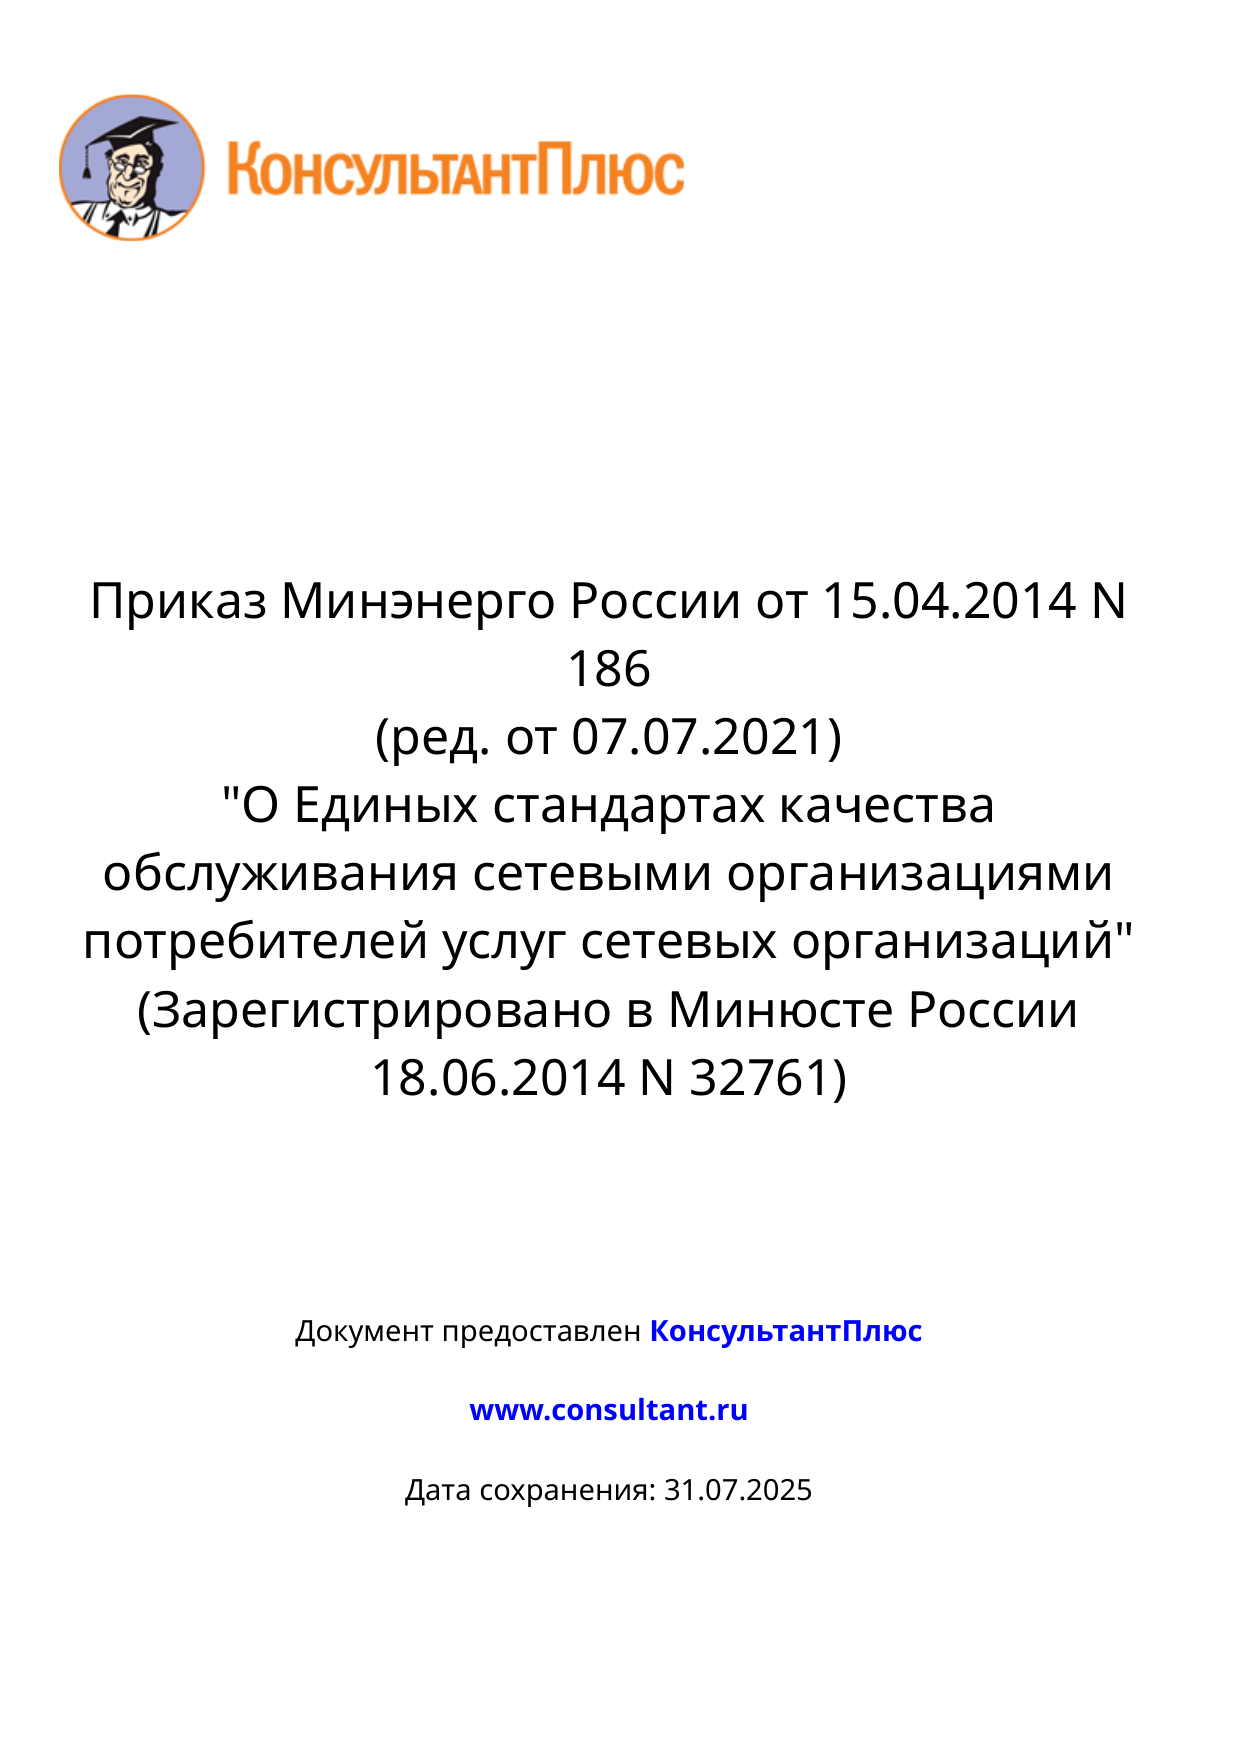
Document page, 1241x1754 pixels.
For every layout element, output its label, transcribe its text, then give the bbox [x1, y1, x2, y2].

picture [59, 93, 684, 243]
table_cell Приказ Минэнерго России от 15.04.2014 N 186 (ред. от 07.07.2021) "О Единых стандартах качества обслуживания сетевыми организациями потребителей услуг сетевых организаций" (Зарегистрировано в Минюсте России 18.06.2014 N 32761) [51, 403, 1167, 1272]
table_cell Документ предоставлен КонсультантПлюс www.consultant.ru Дата сохранения: 31.07.2025 [51, 1272, 1167, 1587]
table_header [51, 88, 1167, 403]
